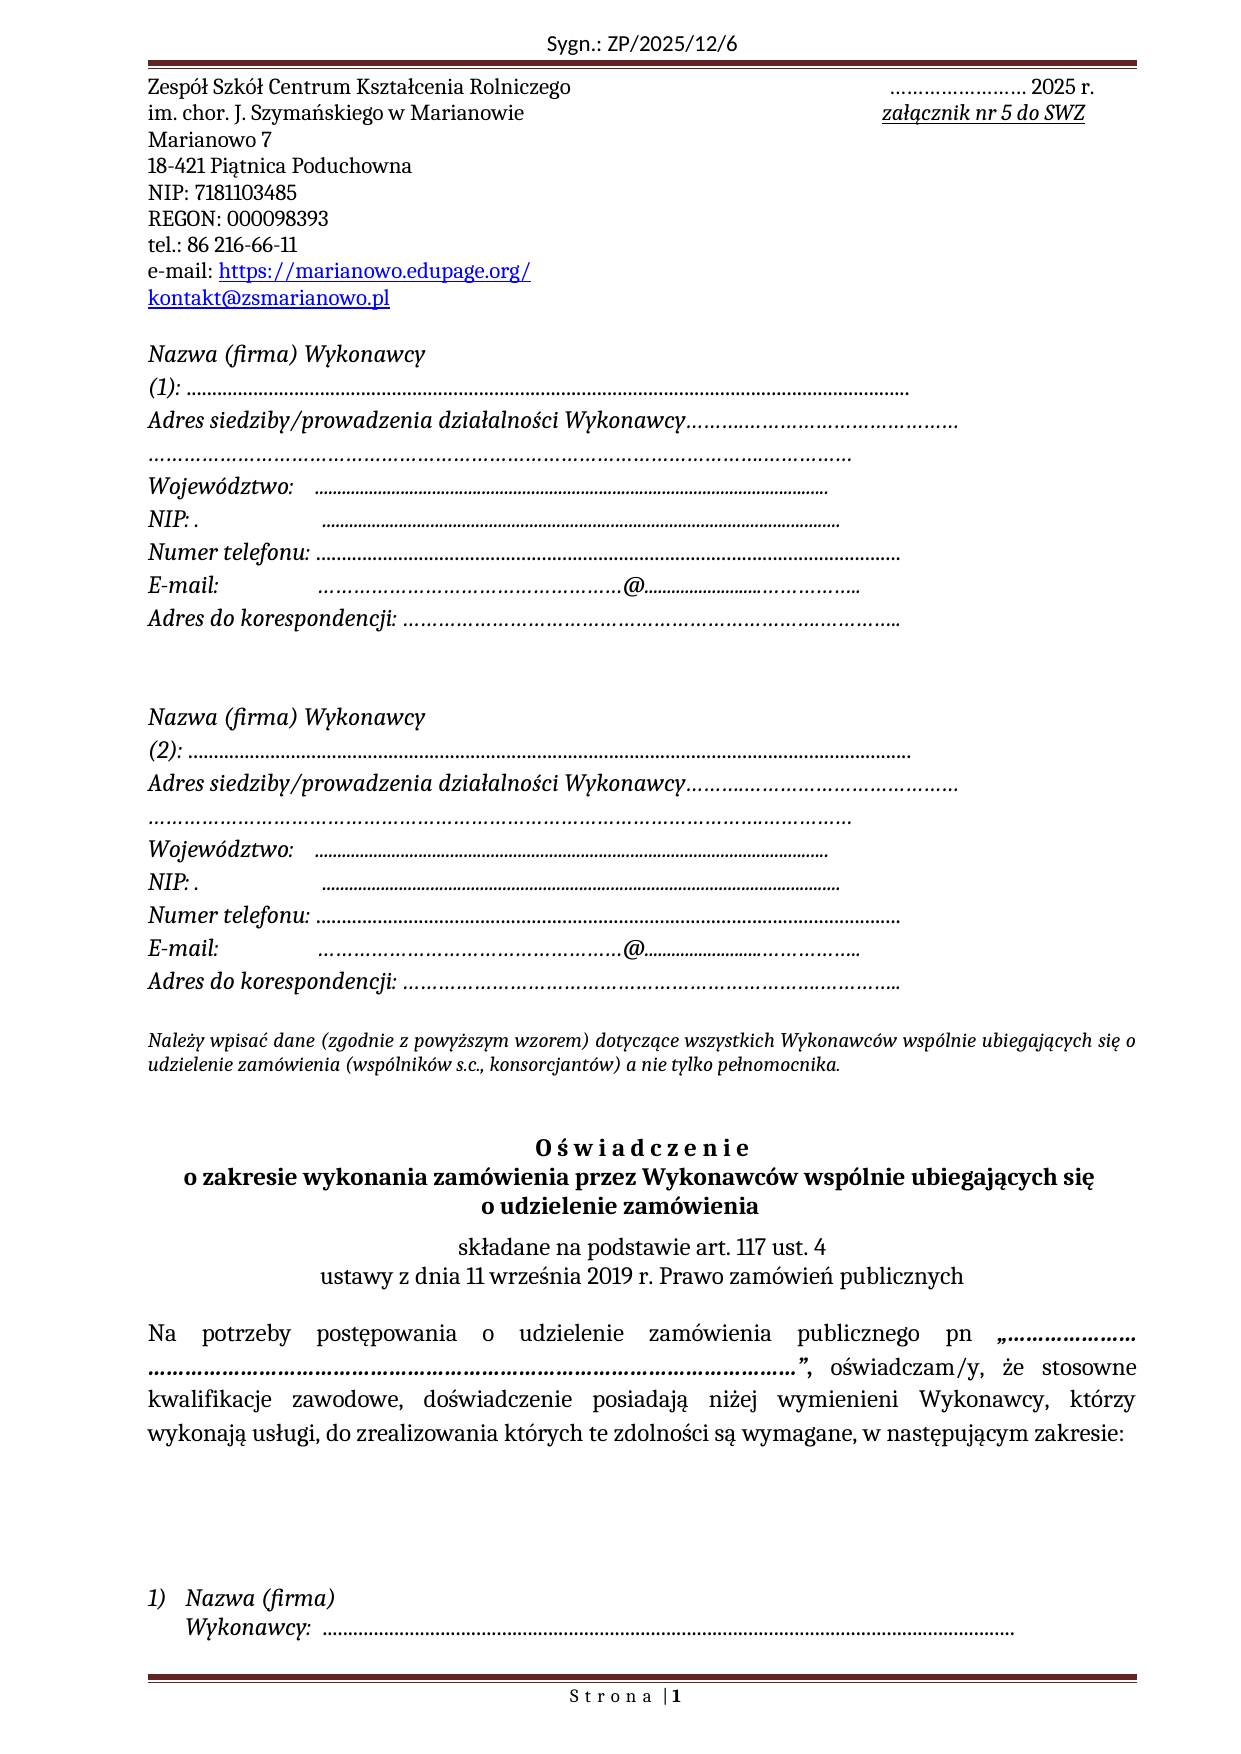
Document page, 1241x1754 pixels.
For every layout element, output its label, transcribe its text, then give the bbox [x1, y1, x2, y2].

text Zespół Szkół Centrum Kształcenia Rolniczego …………………… 2025 r. [148, 74, 1137, 100]
text ………………………………………………………………………………………….…………… [148, 802, 1137, 831]
text Nazwa (firma) Wykonawcy (2): ............................................................................................................................................. [148, 703, 1137, 765]
text ………………………………………………………………………………………….…………… [148, 439, 1137, 468]
text E-mail: ……………………………………………@..........................…………….. [148, 934, 1137, 963]
text NIP: . ................................................................................................................... [148, 868, 1137, 897]
text Adres do korespondencji: …………………………………………………………….………….. [148, 967, 1137, 996]
text Na potrzeby postępowania o udzielenie zamówienia publicznego pn „………………… ……………………………………………………………………………………………”, oświadczam/y, że stosowne kwalifikacje zawodowe, doświadczenie posiadają niżej wymienieni Wykonawcy, którzy wykonają usługi, do zrealizowania których te zdolności są wymagane, w następującym zakresie: [148, 1319, 1137, 1447]
text O ś w i a d c z e n i e [103, 1134, 1137, 1163]
text NIP: . ................................................................................................................... [148, 505, 1137, 534]
text im. chor. J. Szymańskiego w Marianowie załącznik nr 5 do SWZ [148, 100, 1137, 127]
text kontakt@zsmarianowo.pl [148, 285, 1137, 311]
text 18-421 Piątnica Poduchowna [148, 153, 1137, 179]
text Należy wpisać dane (zgodnie z powyższym wzorem) dotyczące wszystkich Wykonawców wspólnie ubiegających się o udzielenie zamówienia (wspólników s.c., konsorcjantów) a nie tylko pełnomocnika. [148, 1029, 1137, 1077]
text Nazwa (firma) Wykonawcy (1): ............................................................................................................................................. [148, 340, 1137, 402]
text REGON: 000098393 [148, 206, 1137, 232]
text e-mail: https://marianowo.edupage.org/ [148, 258, 1137, 285]
text E-mail: ……………………………………………@..........................…………….. [148, 571, 1137, 600]
list Nazwa (firma) Wykonawcy: ....................................................................................................................................... [148, 1584, 1137, 1641]
text Numer telefonu: .................................................................................................................. [148, 901, 1137, 930]
text składane na podstawie art. 117 ust. 4 [148, 1233, 1137, 1262]
text Województwo: .................................................................................................................. [148, 835, 1137, 864]
text NIP: 7181103485 [148, 179, 1137, 206]
text ustawy z dnia 11 września 2019 r. Prawo zamówień publicznych [148, 1262, 1137, 1291]
text Numer telefonu: .................................................................................................................. [148, 538, 1137, 567]
text Województwo: .................................................................................................................. [148, 472, 1137, 501]
text tel.: 86 216-66-11 [148, 232, 1137, 258]
text Marianowo 7 [148, 127, 1137, 153]
text Adres siedziby/prowadzenia działalności Wykonawcy……….……………………………… [148, 769, 1137, 798]
text Adres siedziby/prowadzenia działalności Wykonawcy……….……………………………… [148, 406, 1137, 434]
text Adres do korespondencji: …………………………………………………………….………….. [148, 604, 1137, 633]
text o zakresie wykonania zamówienia przez Wykonawców wspólnie ubiegających się o udzielenie zamówienia [103, 1163, 1137, 1221]
